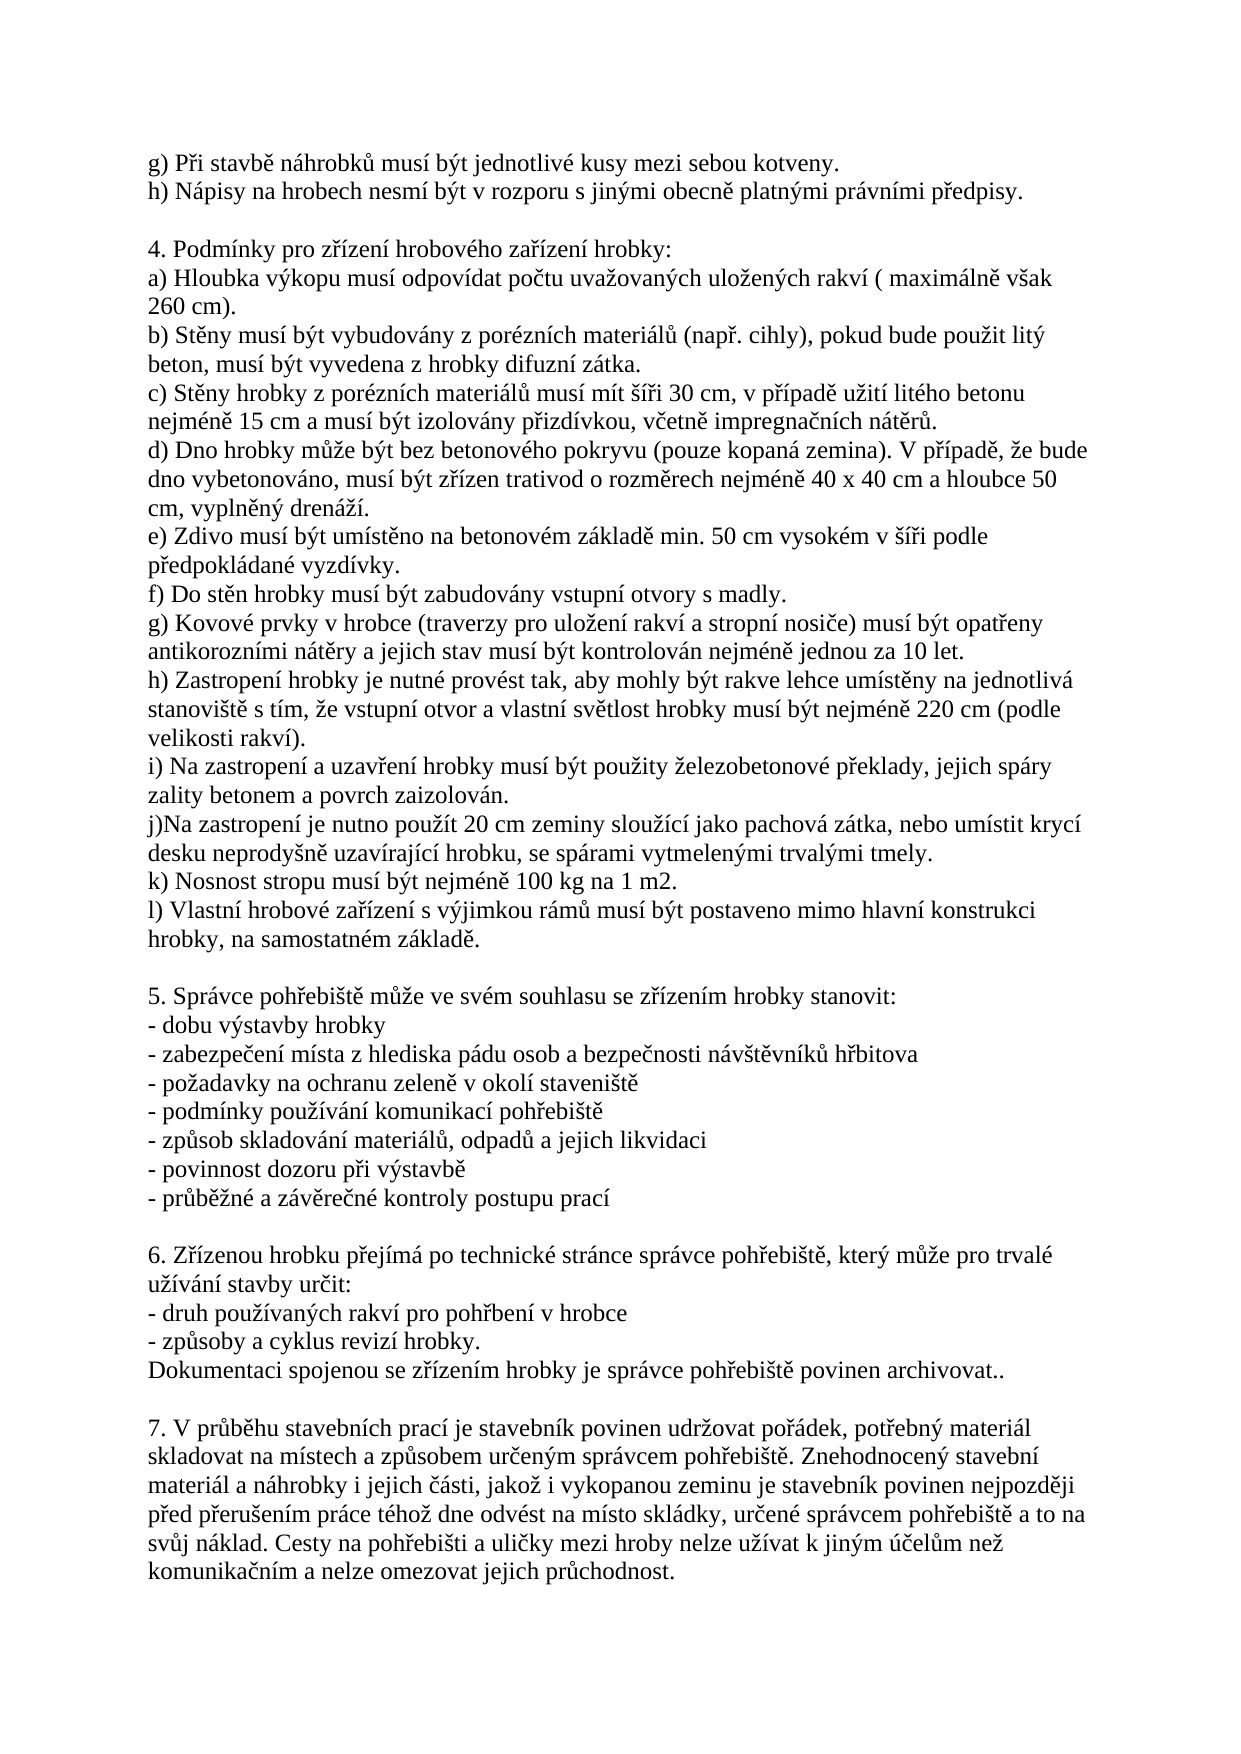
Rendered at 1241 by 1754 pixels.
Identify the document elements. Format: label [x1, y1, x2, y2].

text [148, 148, 1093, 1585]
